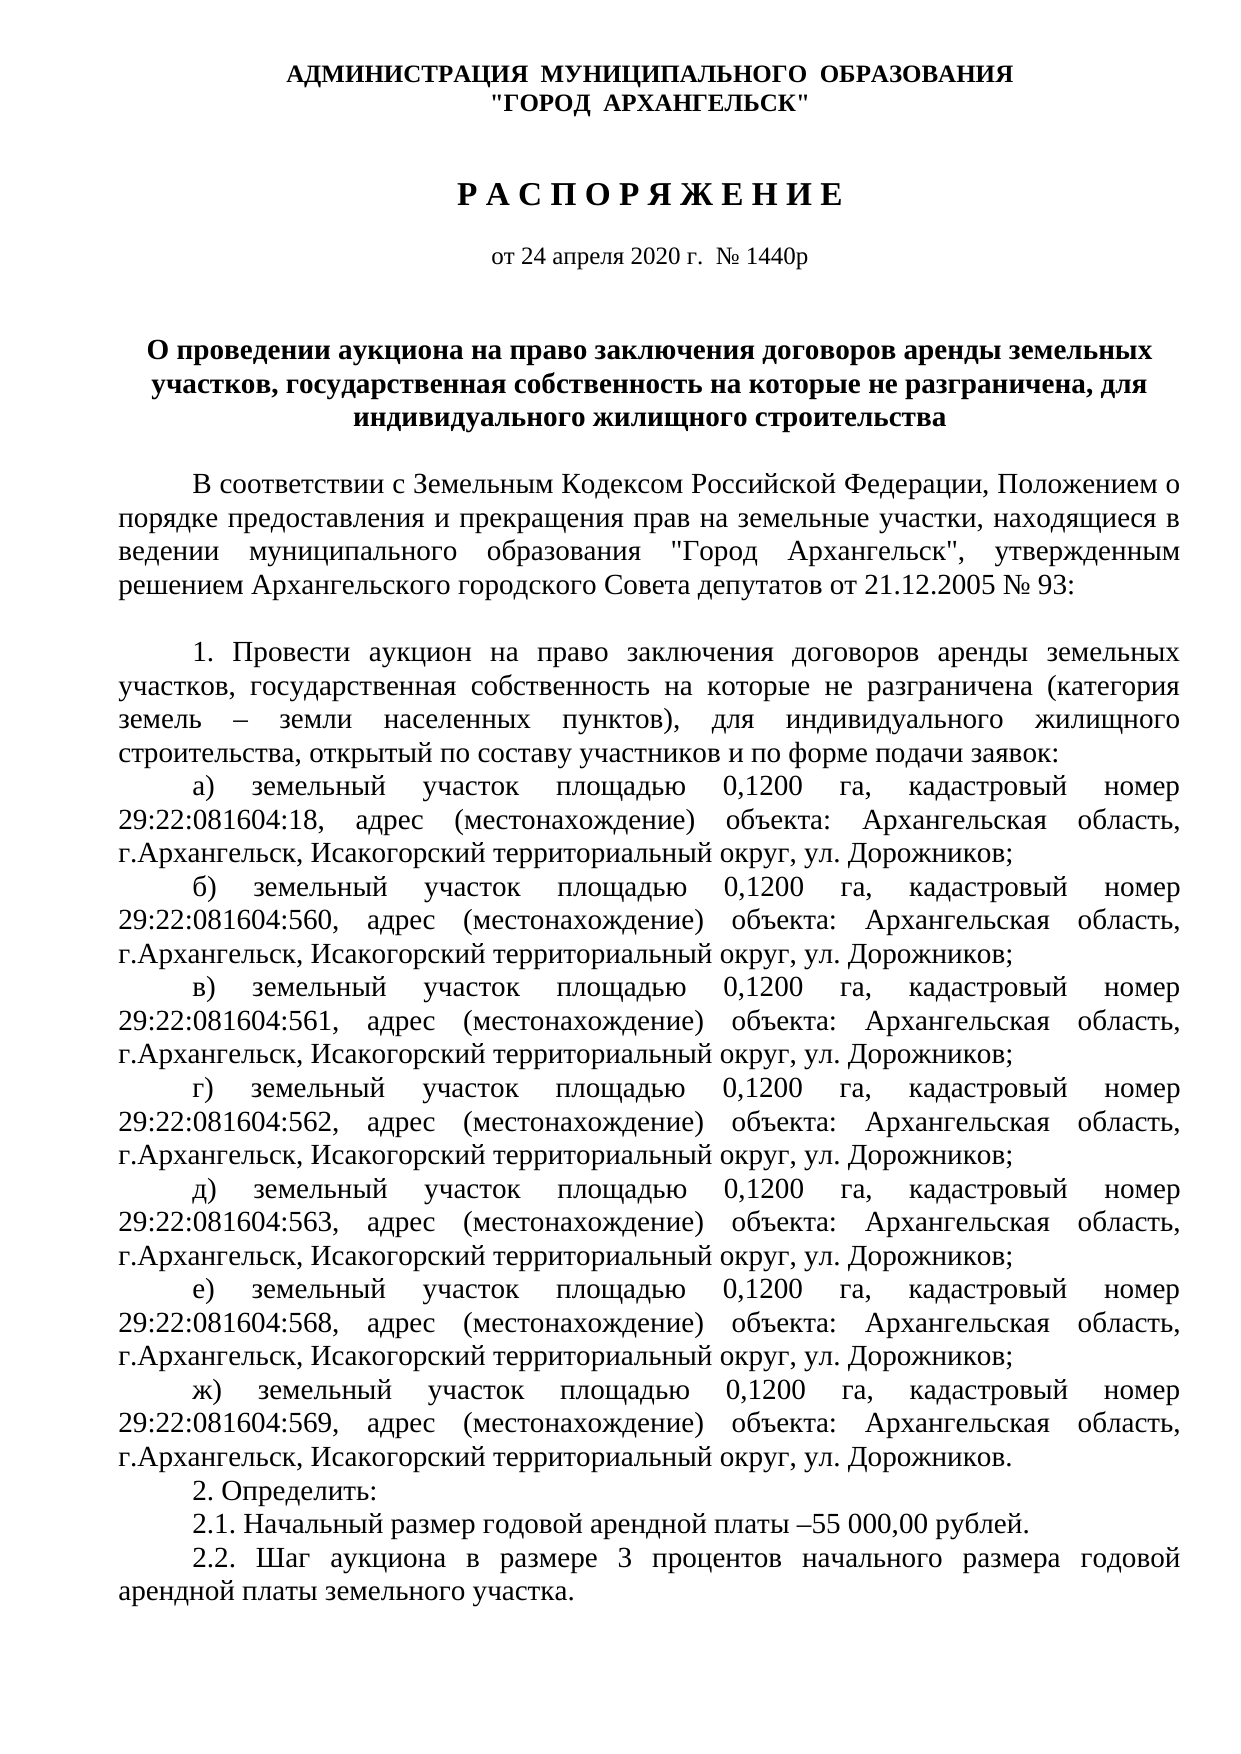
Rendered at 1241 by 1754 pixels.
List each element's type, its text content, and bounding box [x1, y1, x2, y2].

text от 24 апреля 2020 г. № 1440р [118, 241, 1181, 270]
text Р А С П О Р Я Ж Е Н И Е [118, 174, 1181, 212]
text а) земельный участок площадью 0,1200 га, кадастровый номер 29:22:081604:18, адрес (местонахождение) объекта: Архангельская область, г.Архангельск, Исакогорский территориальный округ, ул. Дорожников; [118, 768, 1181, 869]
text В соответствии с Земельным Кодексом Российской Федерации, Положением о порядке предоставления и прекращения прав на земельные участки, находящиеся в ведении муниципального образования "Город Архангельск", утвержденным решением Архангельского городского Совета депутатов от 21.12.2005 № 93: [118, 466, 1181, 601]
text 2.1. Начальный размер годовой арендной платы –55 000,00 рублей. [118, 1506, 1181, 1540]
text ж) земельный участок площадью 0,1200 га, кадастровый номер 29:22:081604:569, адрес (местонахождение) объекта: Архангельская область, г.Архангельск, Исакогорский территориальный округ, ул. Дорожников. [118, 1372, 1181, 1473]
text "ГОРОД АРХАНГЕЛЬСК" [118, 88, 1181, 117]
text 2. Определить: [118, 1473, 1181, 1506]
text АДМИНИСТРАЦИЯ МУНИЦИПАЛЬНОГО ОБРАЗОВАНИЯ [118, 59, 1181, 88]
text О проведении аукциона на право заключения договоров аренды земельных участков, государственная собственность на которые не разграничена, для индивидуального жилищного строительства [118, 332, 1181, 433]
text 2.2. Шаг аукциона в размере 3 процентов начального размера годовой арендной платы земельного участка. [118, 1540, 1181, 1607]
text в) земельный участок площадью 0,1200 га, кадастровый номер 29:22:081604:561, адрес (местонахождение) объекта: Архангельская область, г.Архангельск, Исакогорский территориальный округ, ул. Дорожников; [118, 969, 1181, 1070]
text 1. Провести аукцион на право заключения договоров аренды земельных участков, государственная собственность на которые не разграничена (категория земель – земли населенных пунктов), для индивидуального жилищного строительства, открытый по составу участников и по форме подачи заявок: [118, 634, 1181, 768]
text б) земельный участок площадью 0,1200 га, кадастровый номер 29:22:081604:560, адрес (местонахождение) объекта: Архангельская область, г.Архангельск, Исакогорский территориальный округ, ул. Дорожников; [118, 869, 1181, 969]
text д) земельный участок площадью 0,1200 га, кадастровый номер 29:22:081604:563, адрес (местонахождение) объекта: Архангельская область, г.Архангельск, Исакогорский территориальный округ, ул. Дорожников; [118, 1171, 1181, 1271]
text г) земельный участок площадью 0,1200 га, кадастровый номер 29:22:081604:562, адрес (местонахождение) объекта: Архангельская область, г.Архангельск, Исакогорский территориальный округ, ул. Дорожников; [118, 1070, 1181, 1171]
text е) земельный участок площадью 0,1200 га, кадастровый номер 29:22:081604:568, адрес (местонахождение) объекта: Архангельская область, г.Архангельск, Исакогорский территориальный округ, ул. Дорожников; [118, 1271, 1181, 1372]
